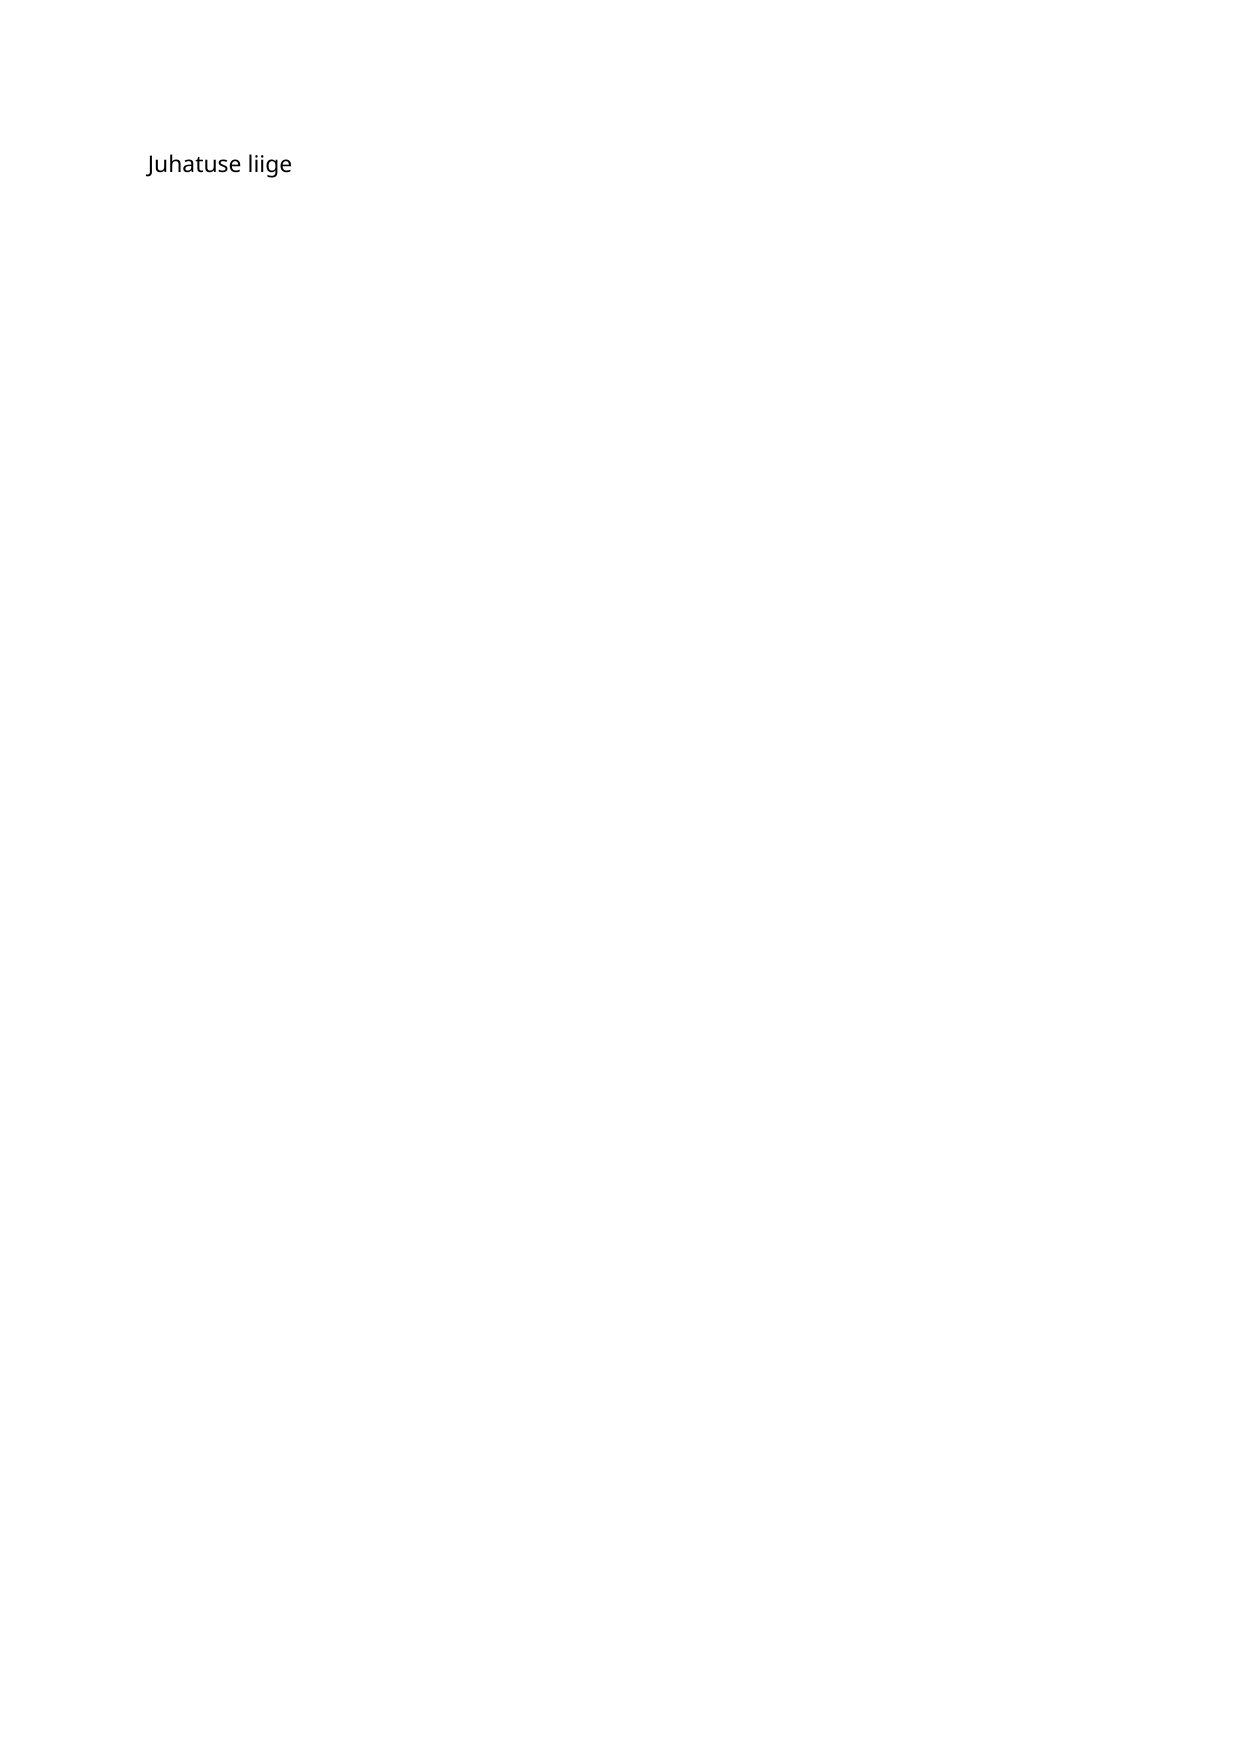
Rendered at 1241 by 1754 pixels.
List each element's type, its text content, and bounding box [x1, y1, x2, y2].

text Juhatuse liige [148, 148, 1093, 179]
